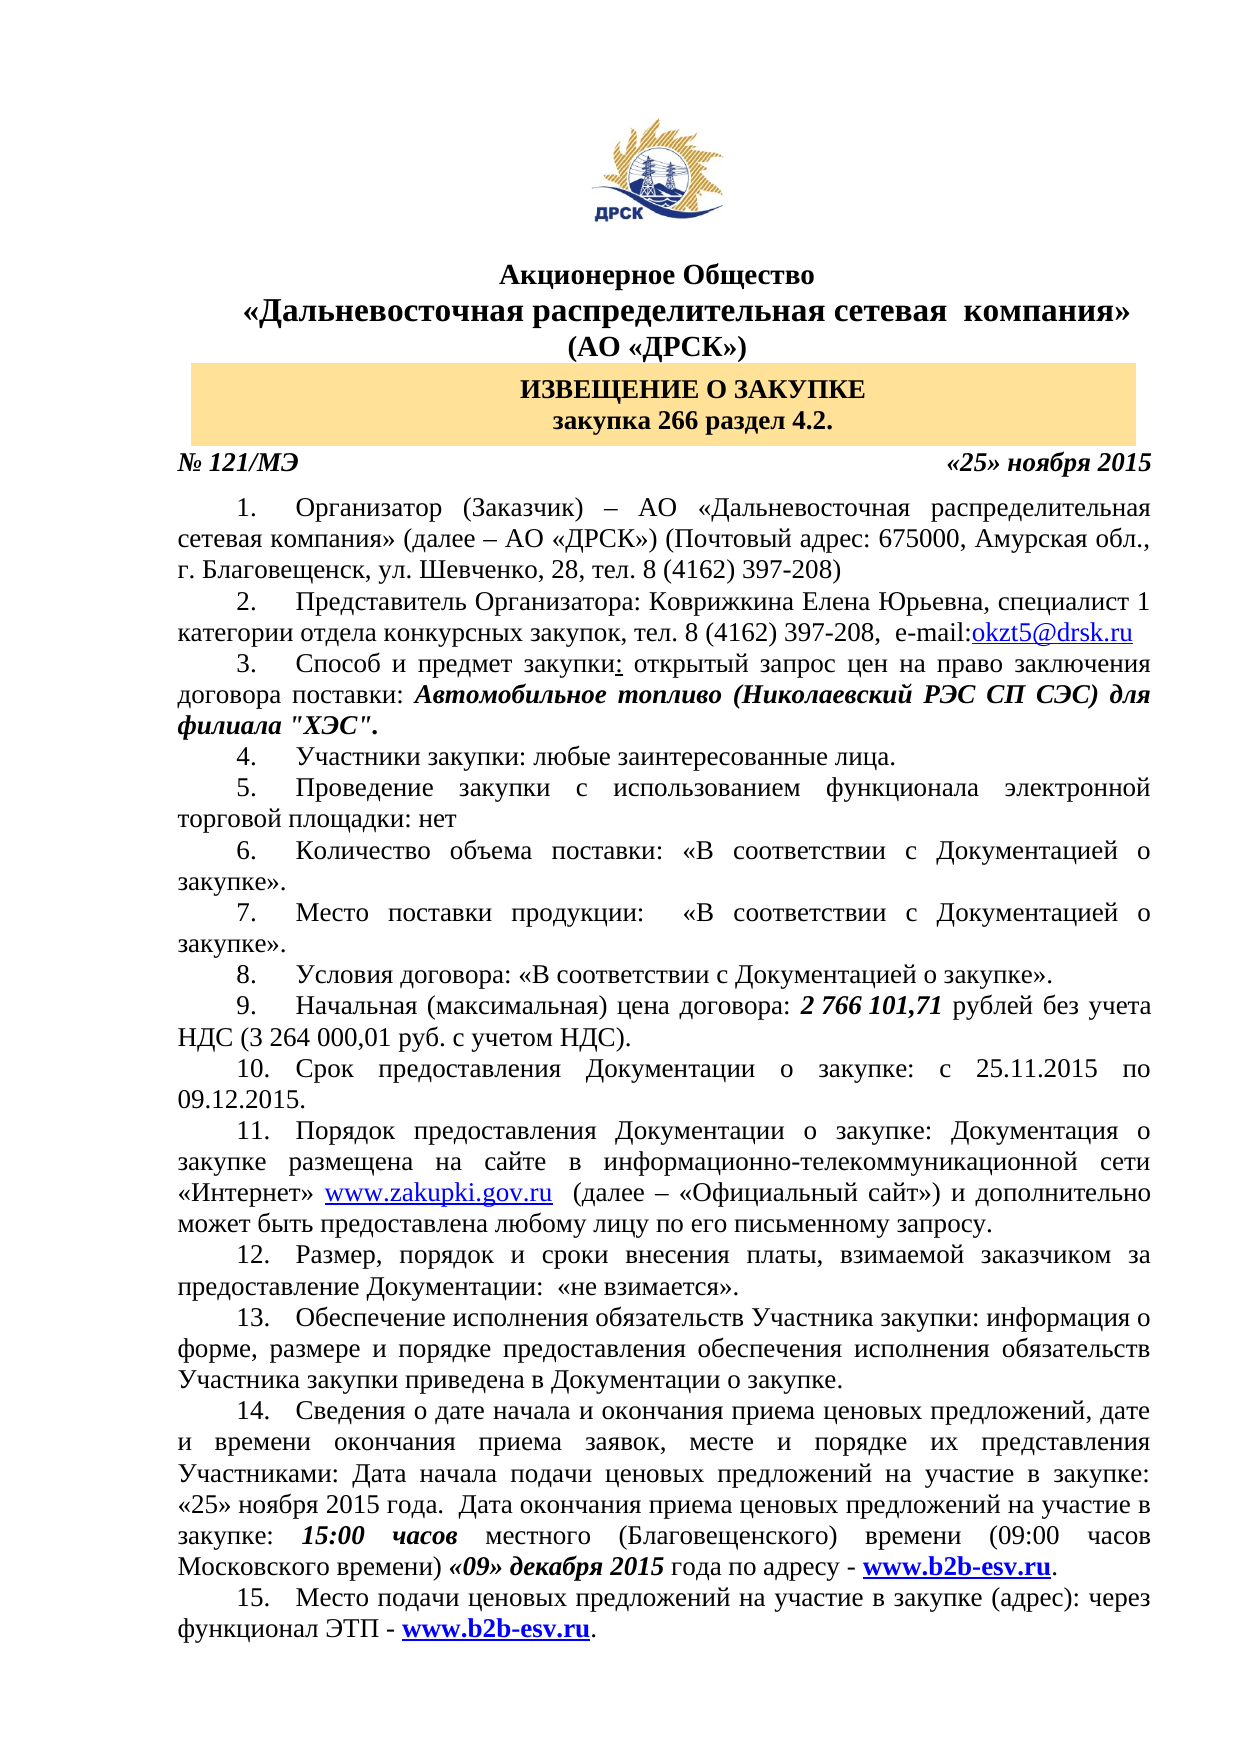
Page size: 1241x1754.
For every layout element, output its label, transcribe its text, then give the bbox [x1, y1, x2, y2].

list Организатор (Заказчик) – АО «Дальневосточная распределительная сетевая компания» (далее – АО «ДРСК») (Почтовый адрес: 675000, Амурская обл., г. Благовещенск, ул. Шевченко, 28, тел. 8 (4162) 397-208) [177, 491, 1152, 584]
list Место поставки продукции: «В соответствии с Документацией о закупке». [177, 896, 1152, 958]
list Начальная (максимальная) цена договора: 2 766 101,71 рублей без учета НДС (3 264 000,01 руб. с учетом НДС). [177, 989, 1152, 1052]
list Место подачи ценовых предложений на участие в закупке (адрес): через функционал ЭТП - www.b2b-esv.ru. [177, 1581, 1152, 1643]
list Размер, порядок и сроки внесения платы, взимаемой заказчиком за предоставление Документации: «не взимается». [177, 1239, 1152, 1301]
list Количество объема поставки: «В соответствии с Документацией о закупке». [177, 834, 1152, 896]
list Представитель Организатора: Коврижкина Елена Юрьевна, специалист 1 категории отдела конкурсных закупок, тел. 8 (4162) 397-208, e-mail:okzt5@drsk.ru [177, 584, 1152, 647]
text «Дальневосточная распределительная сетевая компания» [177, 291, 1137, 329]
list Порядок предоставления Документации о закупке: Документация о закупке размещена на сайте в информационно-телекоммуникационной сети «Интернет» www.zakupki.gov.ru (далее – «Официальный сайт») и дополнительно может быть предоставлена любому лицу по его письменному запросу. [177, 1114, 1152, 1239]
list Проведение закупки с использованием функционала электронной торговой площадки: нет [177, 771, 1152, 834]
text (АО «ДРСК») [177, 329, 1137, 362]
picture [590, 118, 724, 226]
table_header ИЗВЕЩЕНИЕ О ЗАКУПКЕ закупка 266 раздел 4.2. [191, 363, 1136, 446]
text Акционерное Общество [177, 257, 1137, 291]
list Обеспечение исполнения обязательств Участника закупки: информация о форме, размере и порядке предоставления обеспечения исполнения обязательств Участника закупки приведена в Документации о закупке. [177, 1301, 1152, 1394]
list Срок предоставления Документации о закупке: с 25.11.2015 по 09.12.2015. [177, 1052, 1152, 1114]
list Сведения о дате начала и окончания приема ценовых предложений, дате и времени окончания приема заявок, месте и порядке их представления Участниками: Дата начала подачи ценовых предложений на участие в закупке: «25» ноября 2015 года. Дата окончания приема ценовых предложений на участие в закупке: 15:00 часов местного (Благовещенского) времени (09:00 часов Московского времени) «09» декабря 2015 года по адресу - www.b2b-esv.ru. [177, 1394, 1152, 1581]
list Условия договора: «В соответствии с Документацией о закупке». [177, 958, 1152, 989]
table_header № 121/МЭ [166, 446, 664, 477]
table_header «25» ноября 2015 [664, 446, 1163, 477]
list Участники закупки: любые заинтересованные лица. [177, 740, 1152, 771]
list Способ и предмет закупки: открытый запрос цен на право заключения договора поставки: Автомобильное топливо (Николаевский РЭС СП СЭС) для филиала "ХЭС". [177, 647, 1152, 740]
